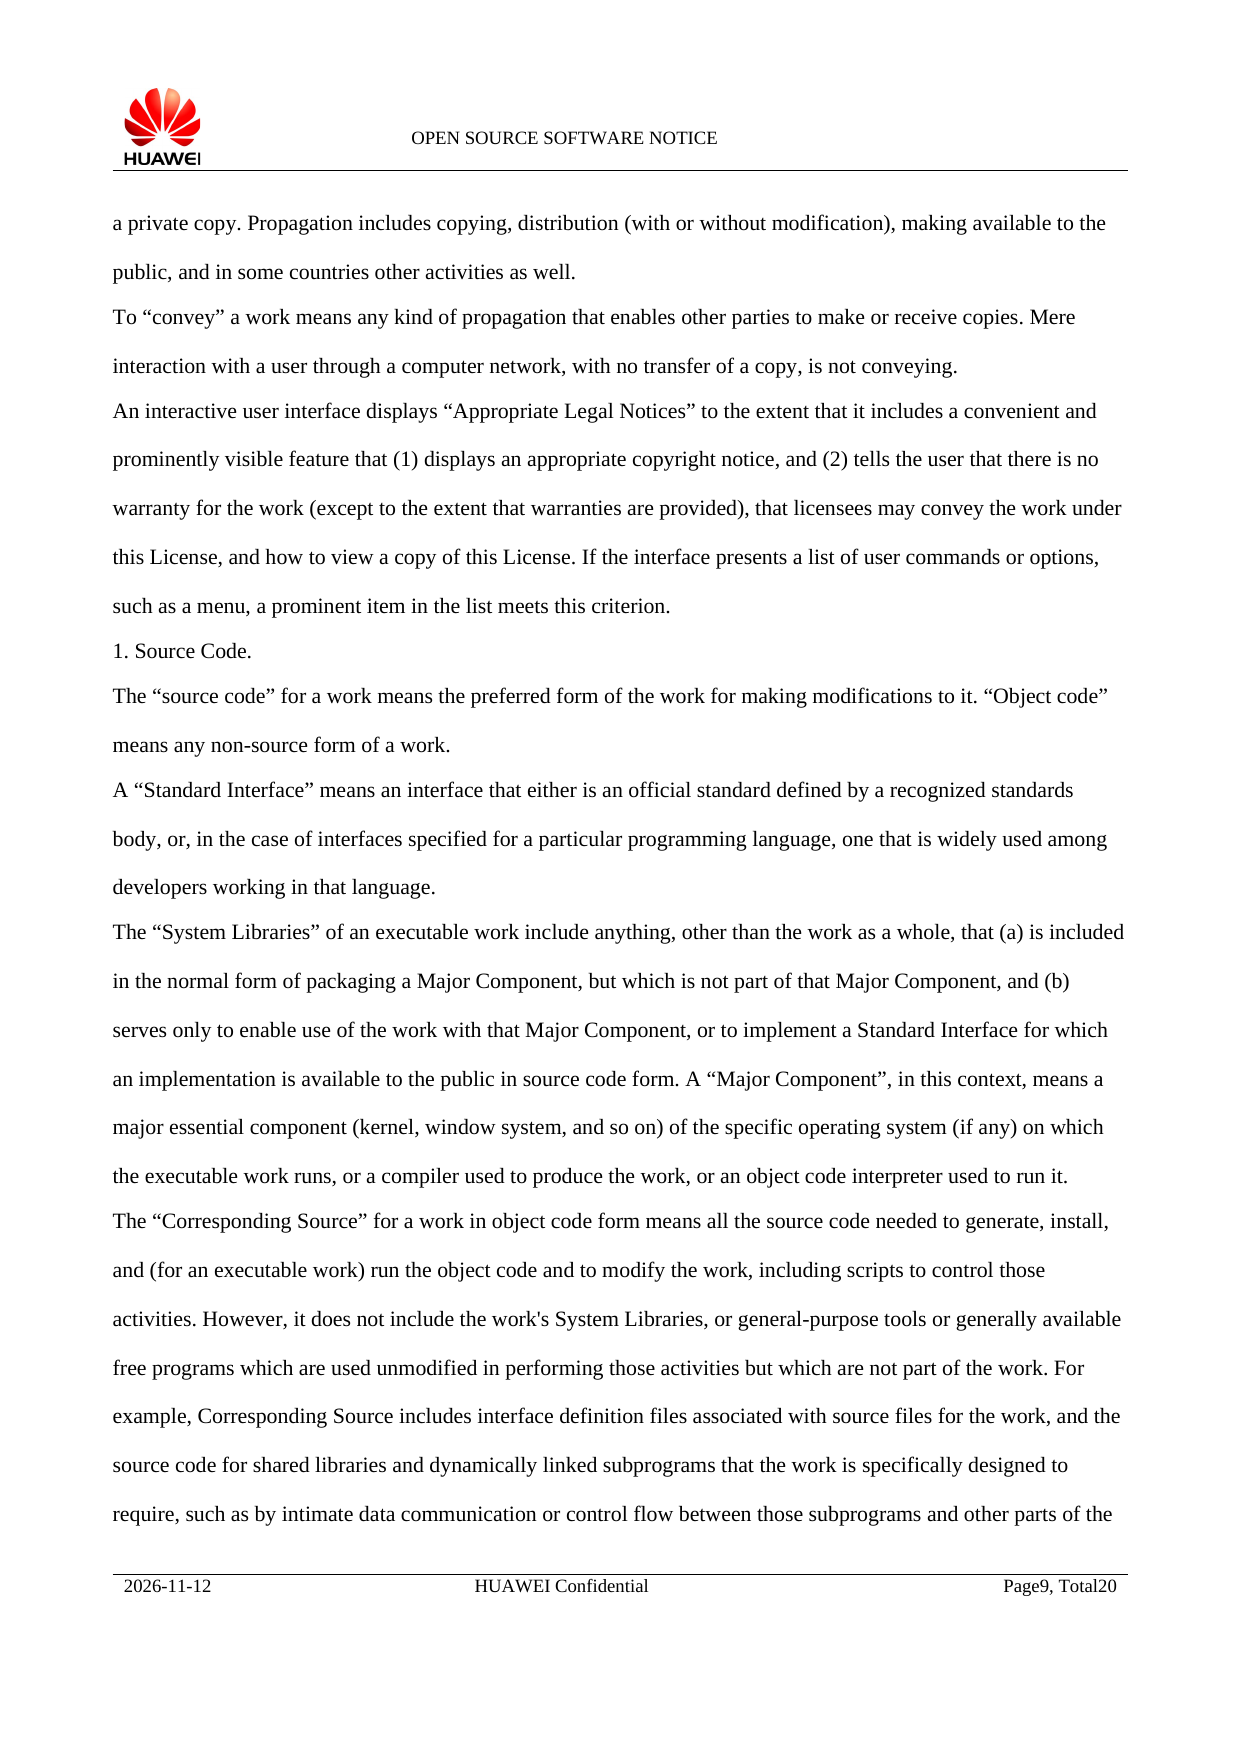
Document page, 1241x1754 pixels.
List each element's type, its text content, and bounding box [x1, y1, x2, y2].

text The “System Libraries” of an executable work include anything, other than the work as a whole, that (a) is included in the normal form of packaging a Major Component, but which is not part of that Major Component, and (b) serves only to enable use of the work with that Major Component, or to implement a Standard Interface for which an implementation is available to the public in source code form. A “Major Component”, in this context, means a major essential component (kernel, window system, and so on) of the specific operating system (if any) on which the executable work runs, or a compiler used to produce the work, or an object code interpreter used to run it. [112, 916, 1128, 1192]
picture [124, 88, 201, 165]
text The “source code” for a work means the preferred form of the work for making modifications to it. “Object code” means any non-source form of a work. [112, 679, 1128, 761]
text 1. Source Code. [112, 634, 1128, 667]
text A “Standard Interface” means an interface that either is an official standard defined by a recognized standards body, or, in the case of interfaces specified for a particular programming language, one that is widely used among developers working in that language. [112, 773, 1128, 903]
text An interactive user interface displays “Appropriate Legal Notices” to the extent that it includes a convenient and prominently visible feature that (1) displays an appropriate copyright notice, and (2) tells the user that there is no warranty for the work (except to the extent that warranties are provided), that licensees may convey the work under this License, and how to view a copy of this License. If the interface presents a list of user commands or options, such as a menu, a prominent item in the list meets this criterion. [112, 394, 1128, 622]
text To “convey” a work means any kind of propagation that enables other parties to make or receive copies. Mere interaction with a user through a computer network, with no transfer of a copy, is not conveying. [112, 300, 1128, 381]
